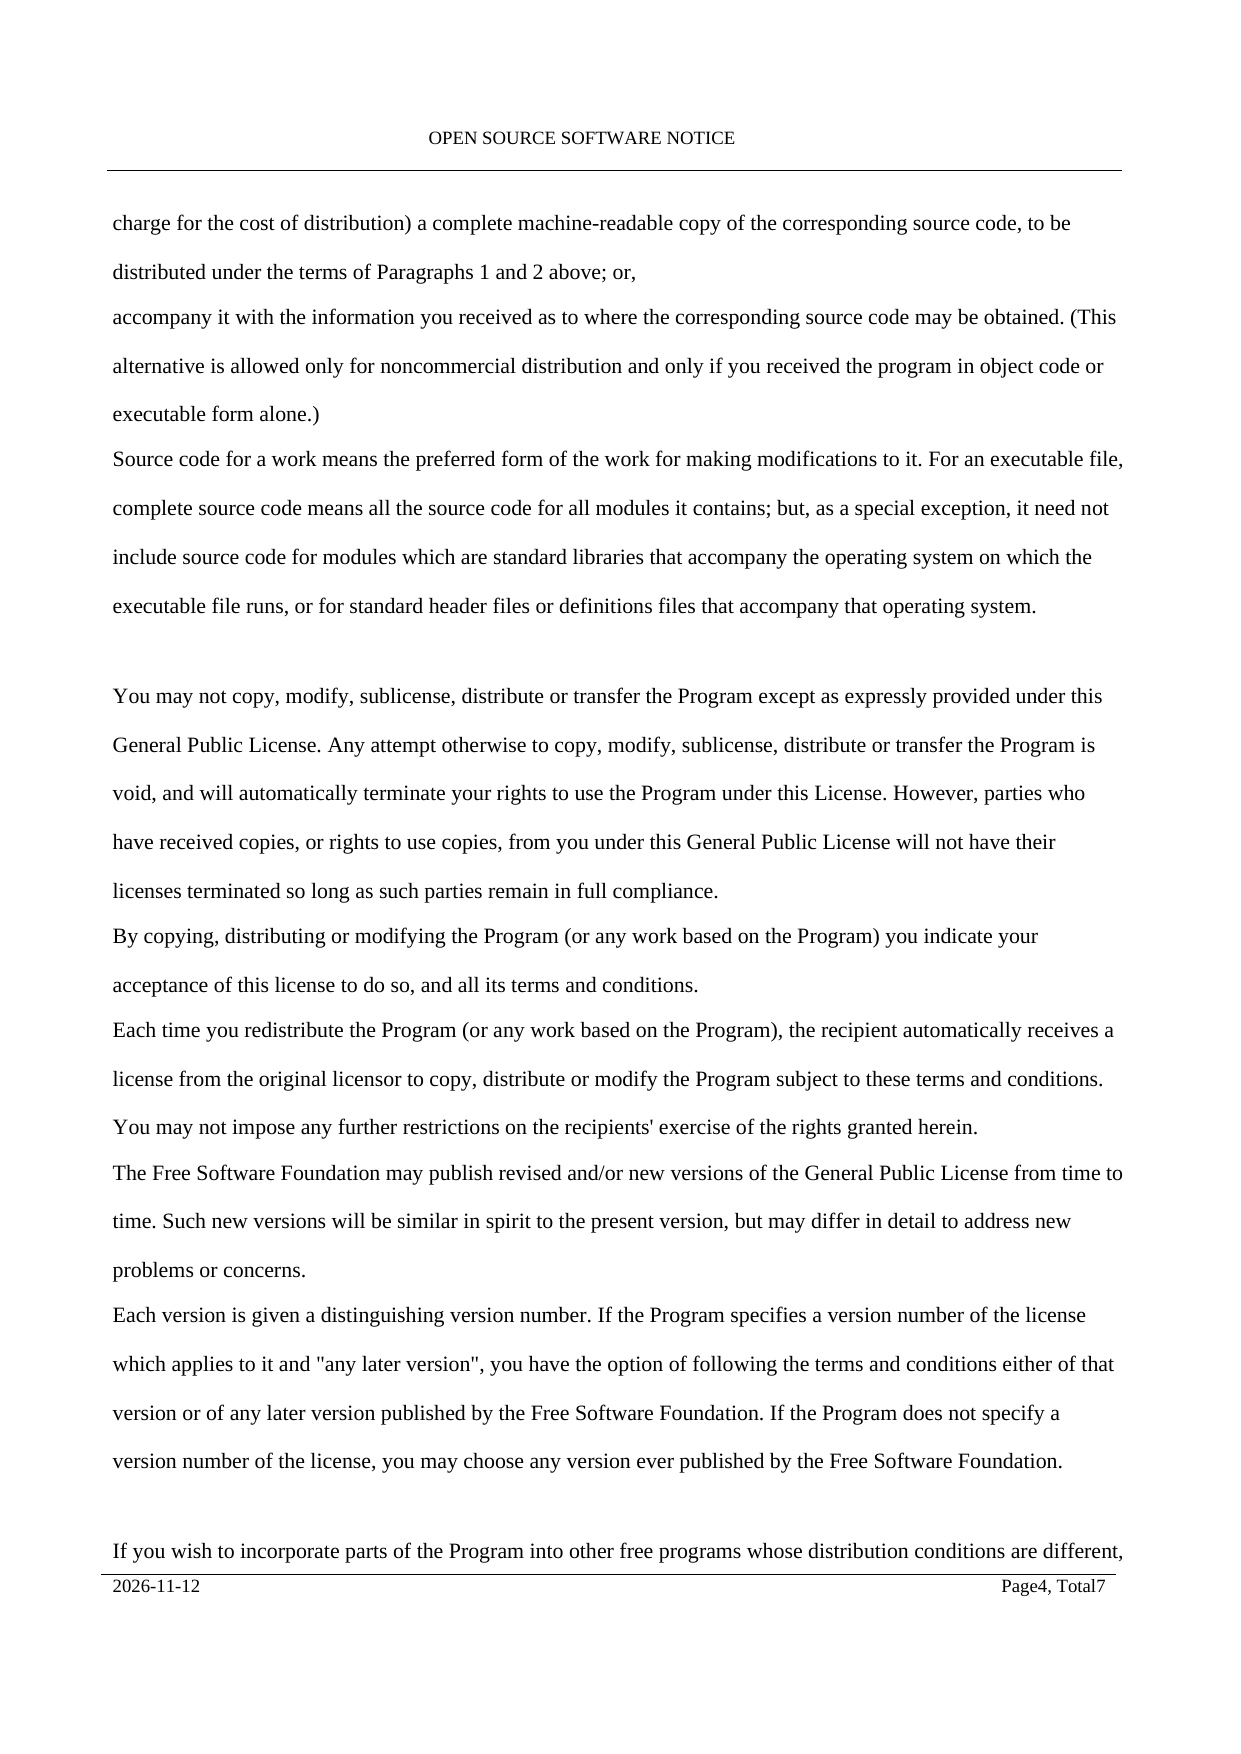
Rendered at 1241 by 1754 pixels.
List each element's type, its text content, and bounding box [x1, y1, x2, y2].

text You may not copy, modify, sublicense, distribute or transfer the Program except as expressly provided under this General Public License. Any attempt otherwise to copy, modify, sublicense, distribute or transfer the Program is void, and will automatically terminate your rights to use the Program under this License. However, parties who have received copies, or rights to use copies, from you under this General Public License will not have their licenses terminated so long as such parties remain in full compliance. [112, 679, 1128, 907]
text Source code for a work means the preferred form of the work for making modifications to it. For an executable file, complete source code means all the source code for all modules it contains; but, as a special exception, it need not include source code for modules which are standard libraries that accompany the operating system on which the executable file runs, or for standard header files or definitions files that accompany that operating system. [112, 443, 1128, 622]
text Each version is given a distinguishing version number. If the Program specifies a version number of the license which applies to it and "any later version", you have the option of following the terms and conditions either of that version or of any later version published by the Free Software Foundation. If the Program does not specify a version number of the license, you may choose any version ever published by the Free Software Foundation. [112, 1298, 1128, 1477]
text accompany it with the information you received as to where the corresponding source code may be obtained. (This alternative is allowed only for noncommercial distribution and only if you received the program in object code or executable form alone.) [112, 300, 1128, 430]
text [112, 1535, 1128, 1567]
text Each time you redistribute the Program (or any work based on the Program), the recipient automatically receives a license from the original licensor to copy, distribute or modify the Program subject to these terms and conditions. You may not impose any further restrictions on the recipients' exercise of the rights granted herein. [112, 1013, 1128, 1143]
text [112, 206, 1128, 288]
text The Free Software Foundation may publish revised and/or new versions of the General Public License from time to time. Such new versions will be similar in spirit to the present version, but may differ in detail to address new problems or concerns. [112, 1156, 1128, 1286]
text By copying, distributing or modifying the Program (or any work based on the Program) you indicate your acceptance of this license to do so, and all its terms and conditions. [112, 919, 1128, 1001]
